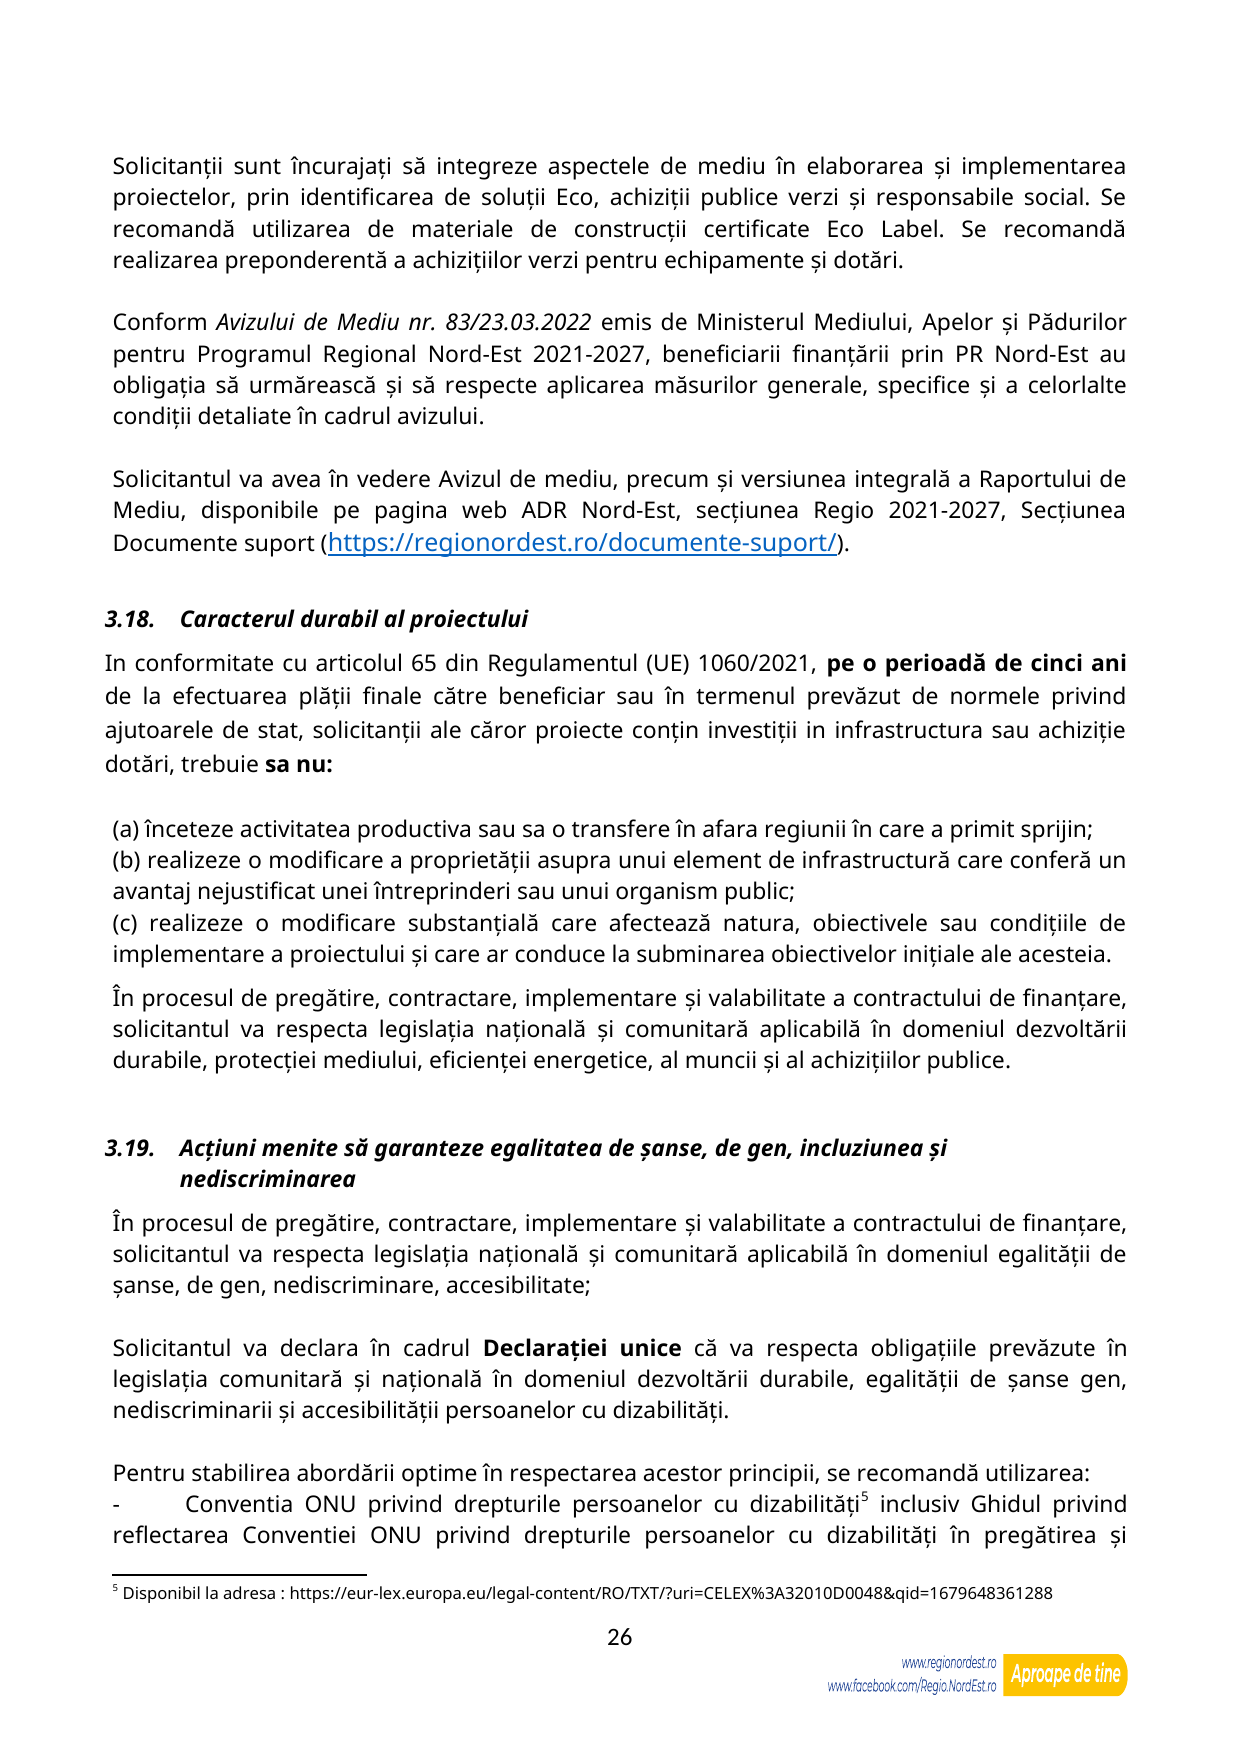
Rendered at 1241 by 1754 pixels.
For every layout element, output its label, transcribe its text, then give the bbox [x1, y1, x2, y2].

subtitle Acțiuni menite să garanteze egalitatea de șanse, de gen, incluziunea și nediscriminarea [104, 1132, 1128, 1194]
text Solicitanții sunt încurajați să integreze aspectele de mediu în elaborarea și implementarea proiectelor, prin identificarea de soluții Eco, achiziții publice verzi și responsabile social. Se recomandă utilizarea de materiale de construcții certificate Eco Label. Se recomandă realizarea preponderentă a achizițiilor verzi pentru echipamente și dotări. [112, 150, 1128, 275]
text (b) realizeze o modificare a proprietății asupra unui element de infrastructură care conferă un avantaj nejustificat unei întreprinderi sau unui organism public; [112, 844, 1128, 907]
text Pentru stabilirea abordării optime în respectarea acestor principii, se recomandă utilizarea: [112, 1457, 1128, 1488]
text Conform Avizului de Mediu nr. 83/23.03.2022 emis de Ministerul Mediului, Apelor și Pădurilor pentru Programul Regional Nord-Est 2021-2027, beneficiarii finanțării prin PR Nord-Est au obligația să urmărească și să respecte aplicarea măsurilor generale, specifice și a celorlalte condiții detaliate în cadrul avizului. [112, 306, 1128, 431]
text In conformitate cu articolul 65 din Regulamentul (UE) 1060/2021, pe o perioadă de cinci ani de la efectuarea plății finale către beneficiar sau în termenul prevăzut de normele privind ajutoarele de stat, solicitanții ale căror proiecte conțin investiții in infrastructura sau achiziție dotări, trebuie sa nu: [104, 647, 1128, 779]
text Solicitantul va declara în cadrul Declarației unice că va respecta obligaţiile prevăzute în legislaţia comunitară şi naţională în domeniul dezvoltării durabile, egalităţii de şanse gen, nediscriminarii și accesibilității persoanelor cu dizabilități. [112, 1332, 1128, 1425]
subtitle Caracterul durabil al proiectului [104, 603, 1128, 634]
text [112, 1488, 1128, 1550]
text Solicitantul va avea în vedere Avizul de mediu, precum și versiunea integrală a Raportului de Mediu, disponibile pe pagina web ADR Nord-Est, secțiunea Regio 2021-2027, Secțiunea Documente suport (https://regionordest.ro/documente-suport/). [112, 462, 1128, 559]
text În procesul de pregătire, contractare, implementare şi valabilitate a contractului de finanțare, solicitantul va respecta legislația națională şi comunitară aplicabilă în domeniul dezvoltării durabile, protecției mediului, eficienței energetice, al muncii și al achizițiilor publice. [112, 982, 1128, 1075]
text (c) realizeze o modificare substanțială care afectează natura, obiectivele sau condițiile de implementare a proiectului și care ar conduce la subminarea obiectivelor inițiale ale acesteia. [112, 907, 1128, 969]
text În procesul de pregătire, contractare, implementare şi valabilitate a contractului de finanțare, solicitantul va respecta legislația națională şi comunitară aplicabilă în domeniul egalității de șanse, de gen, nediscriminare, accesibilitate; [112, 1207, 1128, 1300]
text (a) înceteze activitatea productiva sau sa o transfere în afara regiunii în care a primit sprijin; [112, 813, 1128, 844]
